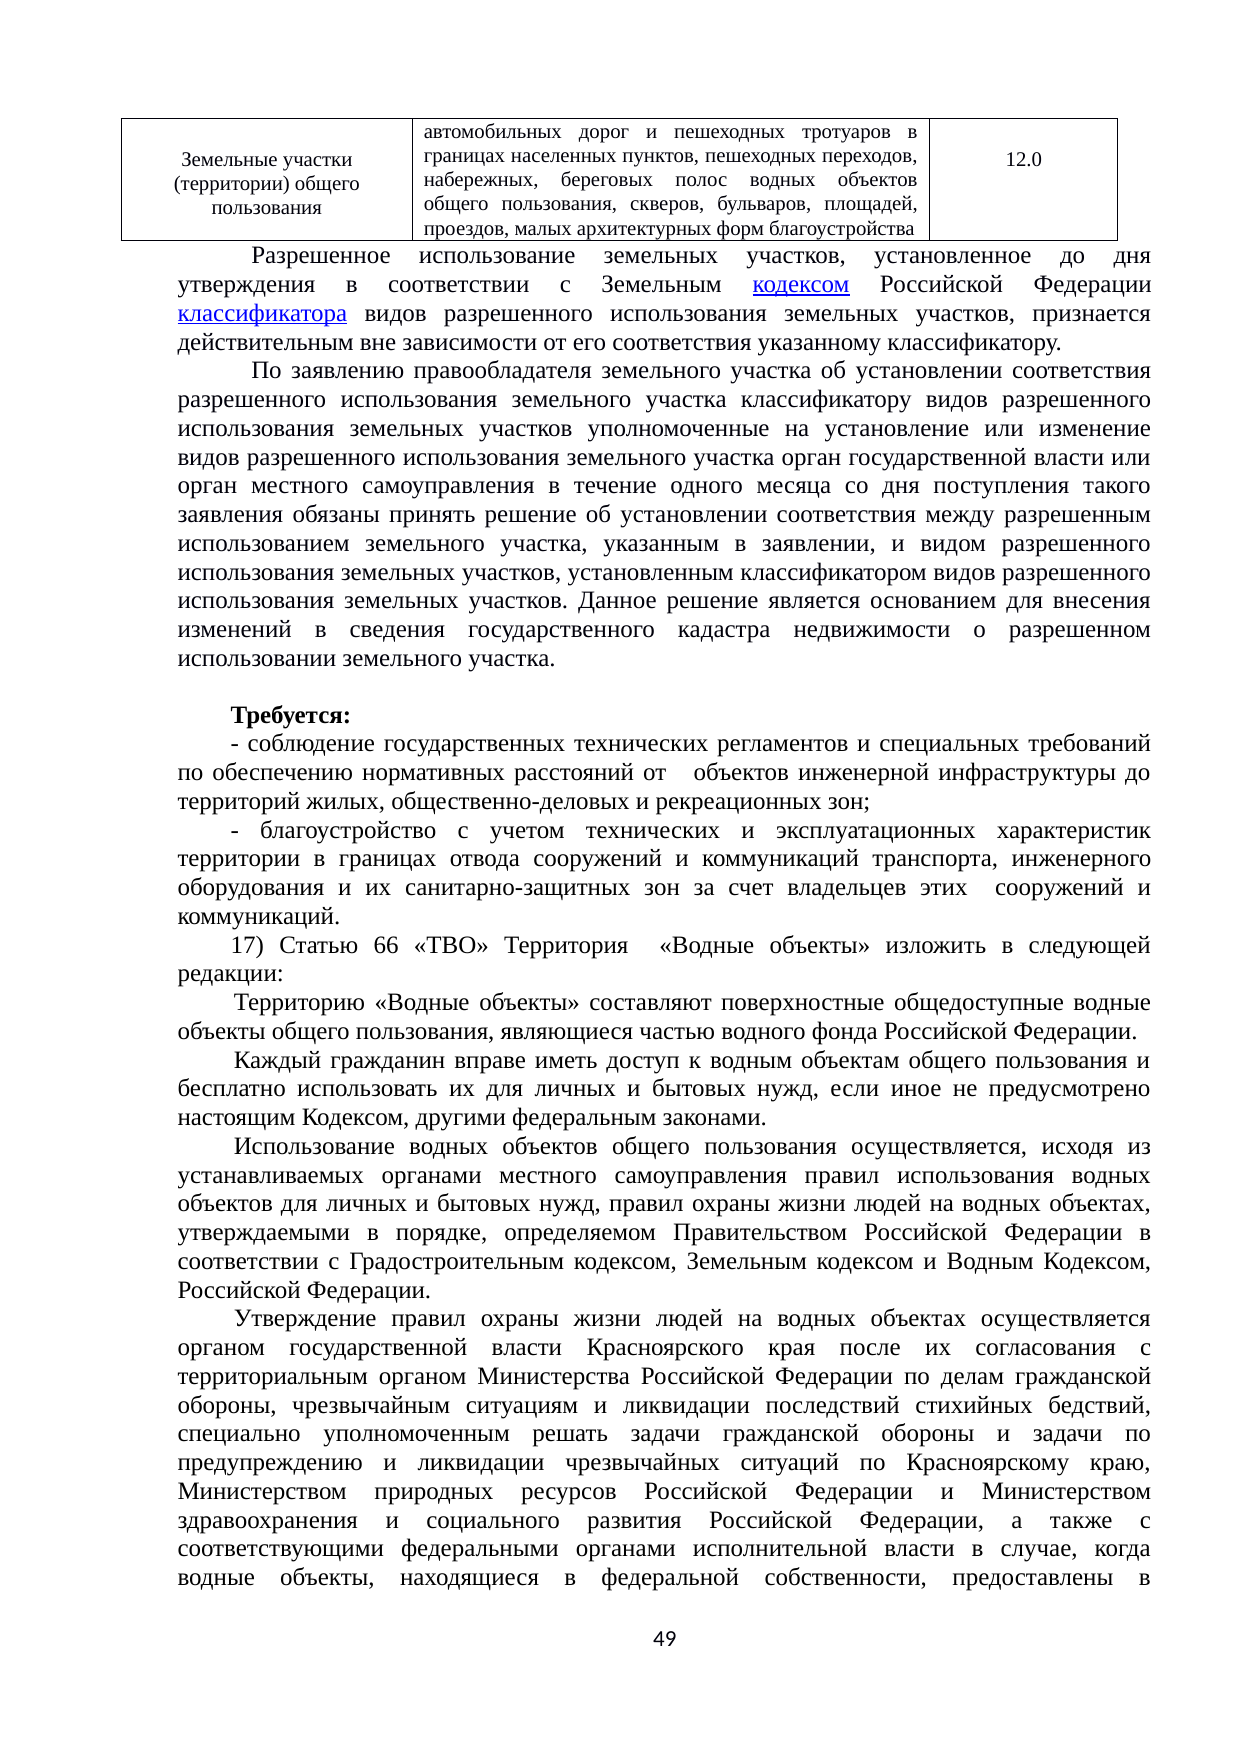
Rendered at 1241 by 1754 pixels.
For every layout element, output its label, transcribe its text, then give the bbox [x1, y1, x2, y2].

text Территорию «Водные объекты» составляют поверхностные общедоступные водные объекты общего пользования, являющиеся частью водного фонда Российской Федерации. [177, 987, 1152, 1045]
text - благоустройство с учетом технических и эксплуатационных характеристик территории в границах отвода сооружений и коммуникаций транспорта, инженерного оборудования и их санитарно-защитных зон за счет владельцев этих сооружений и коммуникаций. [177, 815, 1152, 930]
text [177, 1303, 1152, 1591]
text - соблюдение государственных технических регламентов и специальных требований по обеспечению нормативных расстояний от объектов инженерной инфраструктуры до территорий жилых, общественно-деловых и рекреационных зон; [177, 728, 1152, 815]
text Использование водных объектов общего пользования осуществляется, исходя из устанавливаемых органами местного самоуправления правил использования водных объектов для личных и бытовых нужд, правил охраны жизни людей на водных объектах, утверждаемыми в порядке, определяемом Правительством Российской Федерации в соответствии с Градостроительным кодексом, Земельным кодексом и Водным Кодексом, Российской Федерации. [177, 1131, 1152, 1303]
text Каждый гражданин вправе иметь доступ к водным объектам общего пользования и бесплатно использовать их для личных и бытовых нужд, если иное не предусмотрено настоящим Кодексом, другими федеральным законами. [177, 1045, 1152, 1131]
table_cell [122, 119, 412, 239]
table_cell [413, 119, 929, 239]
text Разрешенное использование земельных участков, установленное до дня утверждения в соответствии с Земельным кодексом Российской Федерации классификатора видов разрешенного использования земельных участков, признается действительным вне зависимости от его соответствия указанному классификатору. [177, 241, 1152, 356]
text Требуется: [177, 700, 1152, 728]
table_cell 12.0 [930, 119, 1117, 239]
text 17) Статью 66 «ТВО» Территория «Водные объекты» изложить в следующей редакции: [177, 930, 1152, 987]
text По заявлению правообладателя земельного участка об установлении соответствия разрешенного использования земельного участка классификатору видов разрешенного использования земельных участков уполномоченные на установление или изменение видов разрешенного использования земельного участка орган государственной власти или орган местного самоуправления в течение одного месяца со дня поступления такого заявления обязаны принять решение об установлении соответствия между разрешенным использованием земельного участка, указанным в заявлении, и видом разрешенного использования земельных участков, установленным классификатором видов разрешенного использования земельных участков. Данное решение является основанием для внесения изменений в сведения государственного кадастра недвижимости о разрешенном использовании земельного участка. [177, 356, 1152, 672]
